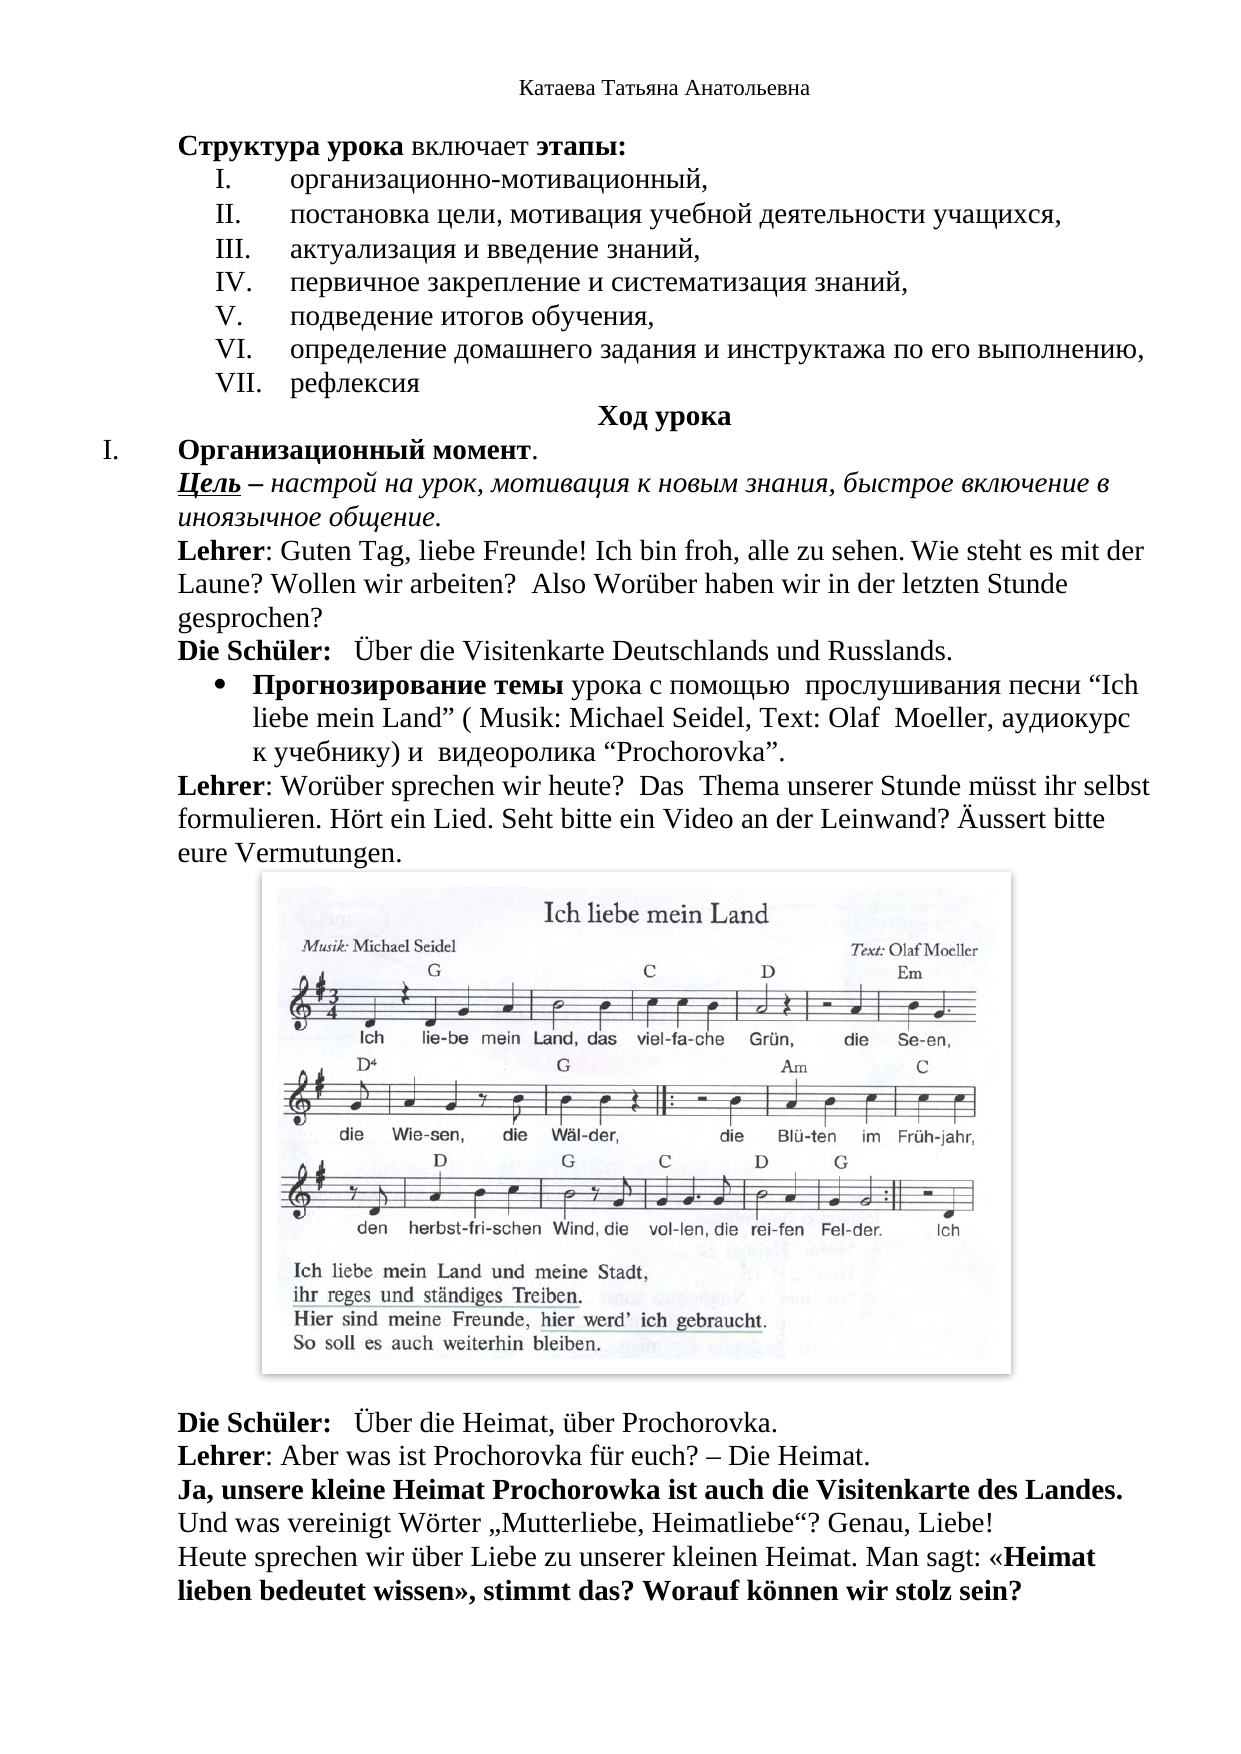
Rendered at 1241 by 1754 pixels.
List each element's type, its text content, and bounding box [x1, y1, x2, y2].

text Lehrer: Worüber sprechen wir heute? Das Thema unserer Stunde müsst ihr selbst formulieren. Hӧrt ein Lied. Seht bitte ein Video an der Leinwand? Äussert bitte eure Vermutungen. [177, 768, 1152, 868]
list Организационный момент. [102, 432, 1152, 466]
text Ход урока [177, 398, 1152, 432]
list организационно-мотивационный, [215, 162, 1152, 195]
text Lehrer: Aber was ist Prochorovka für euch? – Die Heimat. [177, 1438, 1152, 1472]
list определение домашнего задания и инструктажа по его выполнению, [215, 331, 1152, 365]
list первичное закрепление и систематизация знаний, [215, 264, 1152, 298]
text Heute sprechen wir über Liebe zu unserer kleinen Heimat. Man sagt: «Heimat lieben bedeutet wissen», stimmt das? Worauf kӧnnen wir stolz sein? [177, 1539, 1152, 1606]
text Die Schüler: Über die Heimat, über Prochorovka. [177, 1405, 1152, 1438]
text Die Schüler: Über die Visitenkarte Deutschlands und Russlands. [177, 633, 1152, 667]
list актуализация и введение знаний, [215, 231, 1152, 264]
text Und was vereinigt Wӧrter „Mutterliebe, Heimatliebe“? Genau, Liebe! [177, 1506, 1152, 1539]
list постановка цели, мотивация учебной деятельности учащихся, [215, 195, 1152, 231]
text Lehrer: Guten Tag, liebe Freunde! Ich bin froh, alle zu sehen. Wie steht es mit der Laune? Wollen wir arbeiten? Also Worüber haben wir in der letzten Stunde gesprochen? [177, 533, 1152, 633]
text Структура урока включает этапы: [177, 128, 1152, 162]
list Прогнозирование темы урока с помощью прослушивания песни “Ich liebe mein Land” ( Musik: Michael Seidel, Text: Olaf Moeller, аудиокурс к учебнику) и видеоролика “Prochorovka”. [215, 667, 1152, 768]
list Цель – настрой на урок, мотивация к новым знания, быстрое включение в иноязычное общение. [177, 466, 1152, 533]
list подведение итогов обучения, [215, 298, 1152, 331]
text Ja, unsere kleine Heimat Prochorowka ist auch die Visitenkarte des Landes. [177, 1472, 1152, 1506]
list рефлексия [215, 365, 1152, 398]
